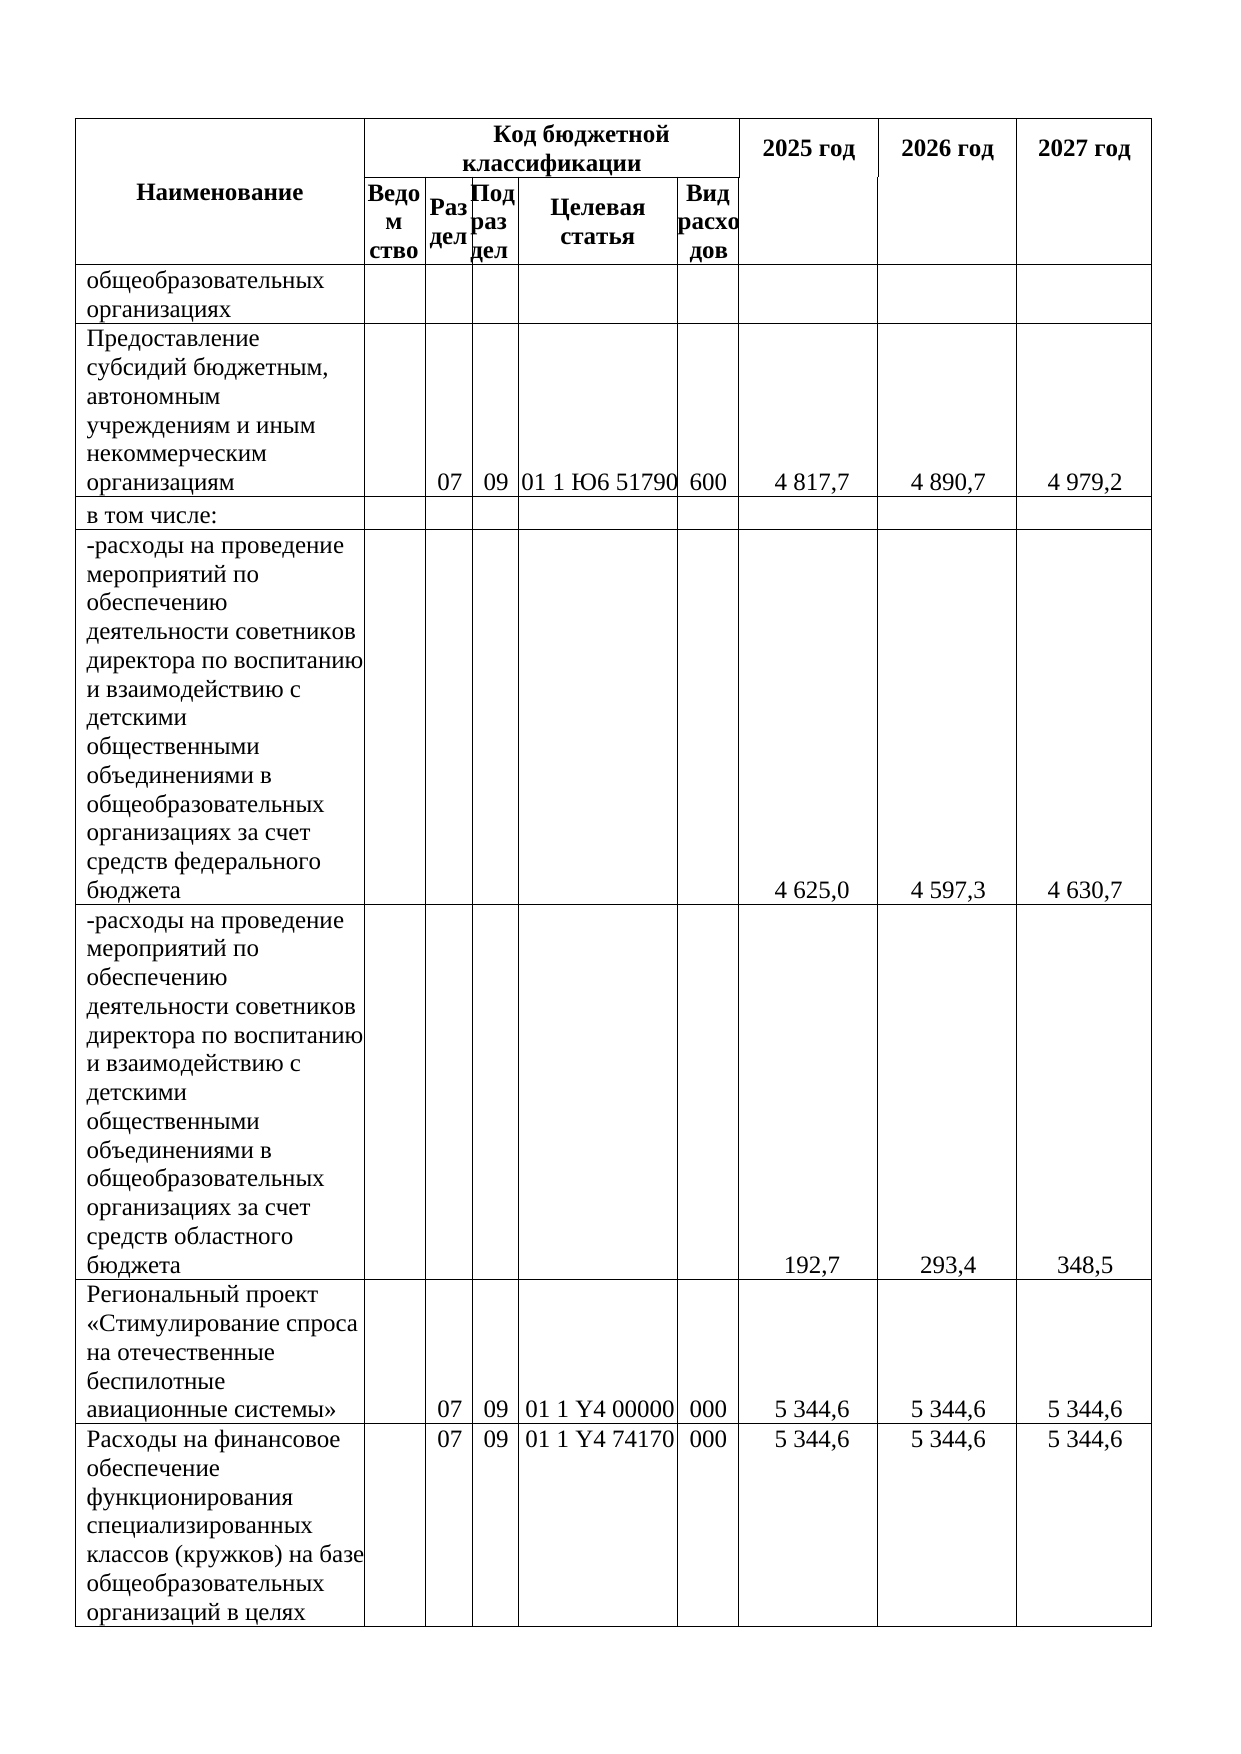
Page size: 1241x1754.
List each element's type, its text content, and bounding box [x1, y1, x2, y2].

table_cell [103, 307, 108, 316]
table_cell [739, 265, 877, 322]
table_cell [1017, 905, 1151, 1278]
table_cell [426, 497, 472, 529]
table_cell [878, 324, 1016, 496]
table_cell [878, 177, 1016, 264]
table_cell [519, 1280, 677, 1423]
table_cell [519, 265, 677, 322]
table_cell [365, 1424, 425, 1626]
table_cell Под раз дел [473, 178, 518, 264]
table_cell Раз дел [426, 178, 472, 264]
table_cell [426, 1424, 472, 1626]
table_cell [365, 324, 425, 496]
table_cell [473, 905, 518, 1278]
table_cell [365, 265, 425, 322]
table_header Код бюджетной классификации [365, 119, 739, 177]
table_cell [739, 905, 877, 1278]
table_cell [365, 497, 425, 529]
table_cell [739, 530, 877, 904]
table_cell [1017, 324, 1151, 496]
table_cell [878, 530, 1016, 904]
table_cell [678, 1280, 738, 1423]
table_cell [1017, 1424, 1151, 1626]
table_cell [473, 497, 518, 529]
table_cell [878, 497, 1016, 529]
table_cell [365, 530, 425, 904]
table_cell Целевая статья [519, 178, 677, 264]
table_header 2027 год [1017, 119, 1151, 177]
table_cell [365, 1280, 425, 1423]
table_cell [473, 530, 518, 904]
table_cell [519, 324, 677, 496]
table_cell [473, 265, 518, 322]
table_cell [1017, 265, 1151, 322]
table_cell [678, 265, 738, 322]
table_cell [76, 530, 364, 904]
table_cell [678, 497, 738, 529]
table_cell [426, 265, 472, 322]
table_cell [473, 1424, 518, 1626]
table_header 2025 год [740, 119, 878, 177]
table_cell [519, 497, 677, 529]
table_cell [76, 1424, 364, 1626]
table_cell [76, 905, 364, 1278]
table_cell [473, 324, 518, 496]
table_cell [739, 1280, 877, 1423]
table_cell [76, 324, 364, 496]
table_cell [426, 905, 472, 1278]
table_cell [1017, 177, 1151, 264]
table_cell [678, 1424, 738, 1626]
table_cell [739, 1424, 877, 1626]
table_header Наименование [76, 119, 364, 264]
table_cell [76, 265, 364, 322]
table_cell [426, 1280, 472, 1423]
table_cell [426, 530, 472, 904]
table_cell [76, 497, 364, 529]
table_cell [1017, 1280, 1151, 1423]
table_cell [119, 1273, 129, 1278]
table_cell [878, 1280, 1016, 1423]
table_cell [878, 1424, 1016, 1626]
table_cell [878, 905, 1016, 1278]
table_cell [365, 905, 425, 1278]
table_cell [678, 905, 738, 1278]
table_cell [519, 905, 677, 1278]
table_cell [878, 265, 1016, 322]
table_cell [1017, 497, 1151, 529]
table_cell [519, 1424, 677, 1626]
table_cell Вид расходов [678, 178, 738, 264]
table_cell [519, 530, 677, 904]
table_cell Ведом ство [365, 178, 425, 264]
table_cell [739, 177, 877, 264]
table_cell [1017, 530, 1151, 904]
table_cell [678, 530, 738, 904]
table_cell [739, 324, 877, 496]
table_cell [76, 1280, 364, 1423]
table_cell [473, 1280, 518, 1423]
table_header 2026 год [879, 119, 1016, 177]
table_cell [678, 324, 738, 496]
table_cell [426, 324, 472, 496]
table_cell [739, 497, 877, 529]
